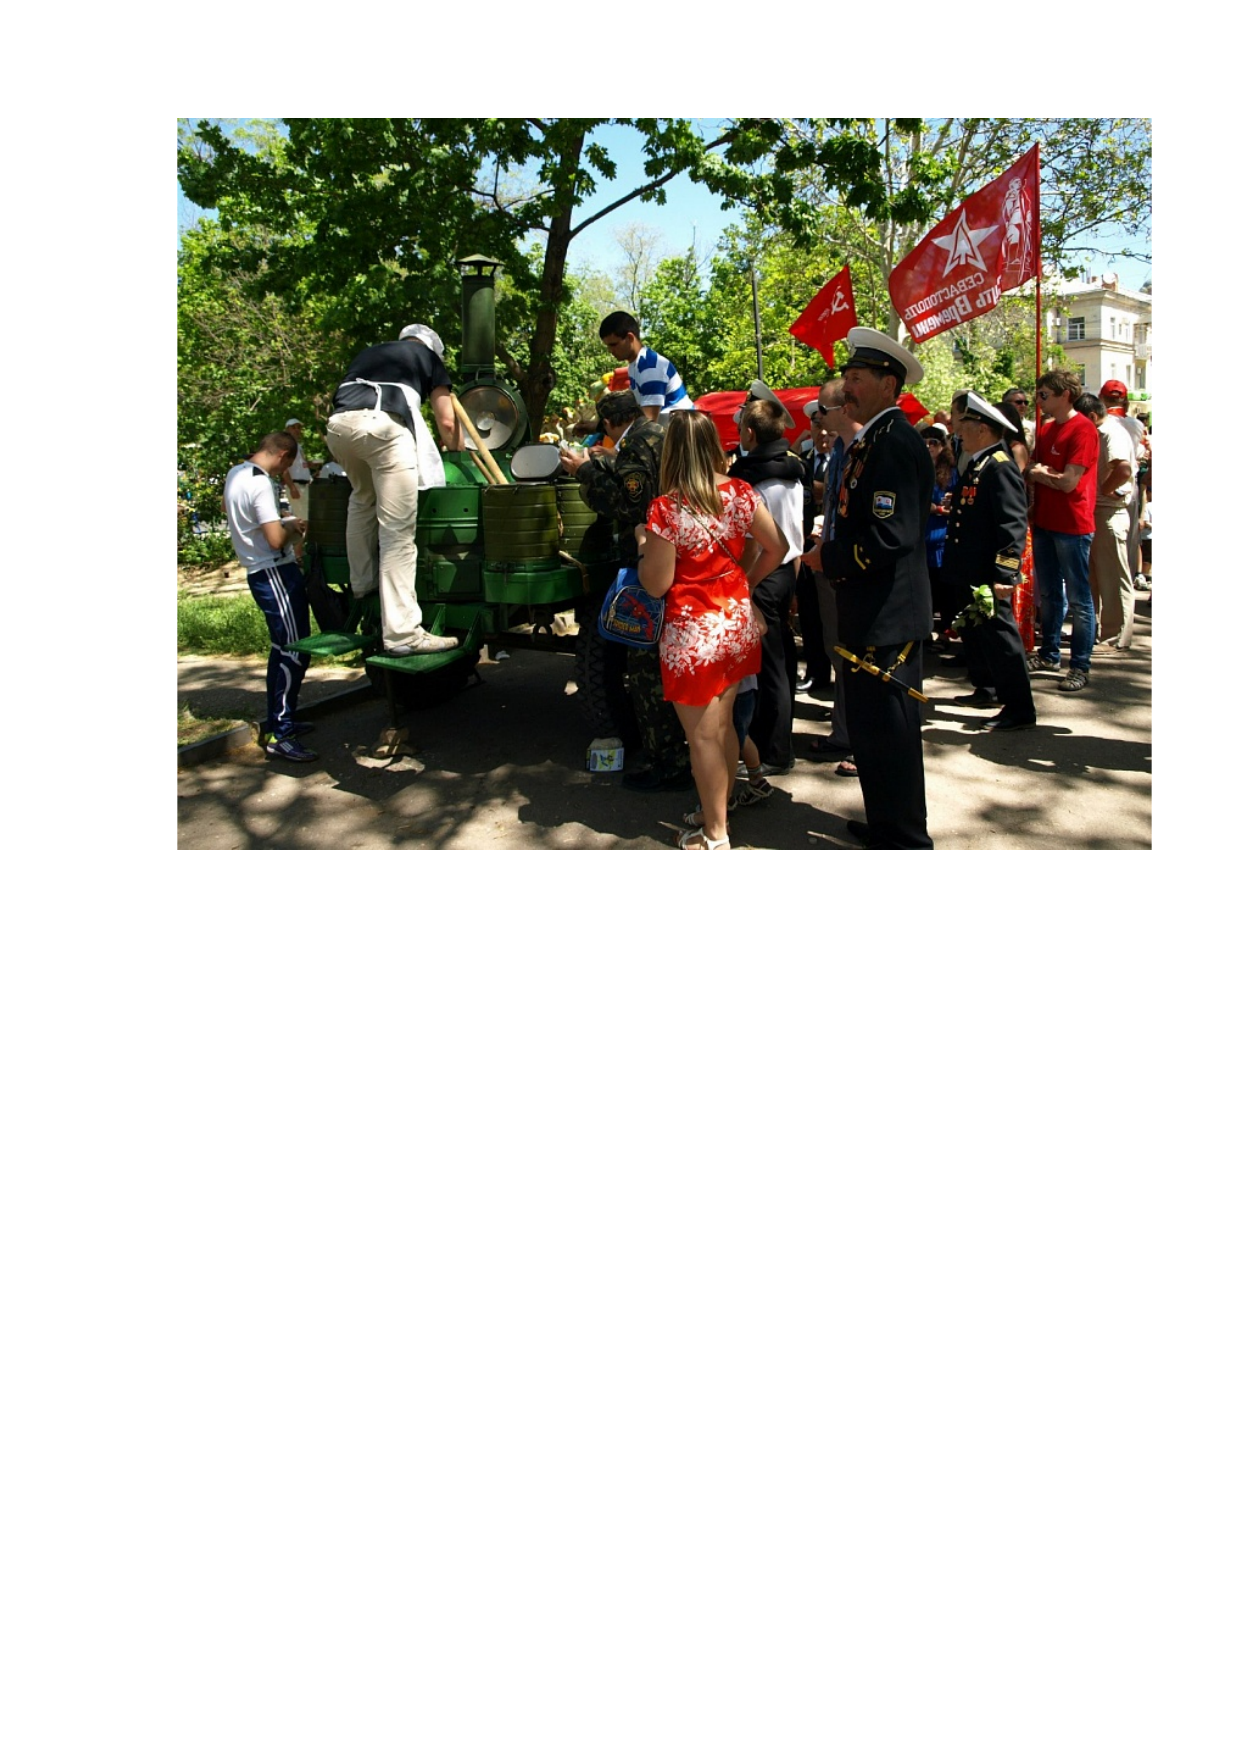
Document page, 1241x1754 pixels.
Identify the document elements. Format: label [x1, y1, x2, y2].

picture [177, 118, 1152, 850]
